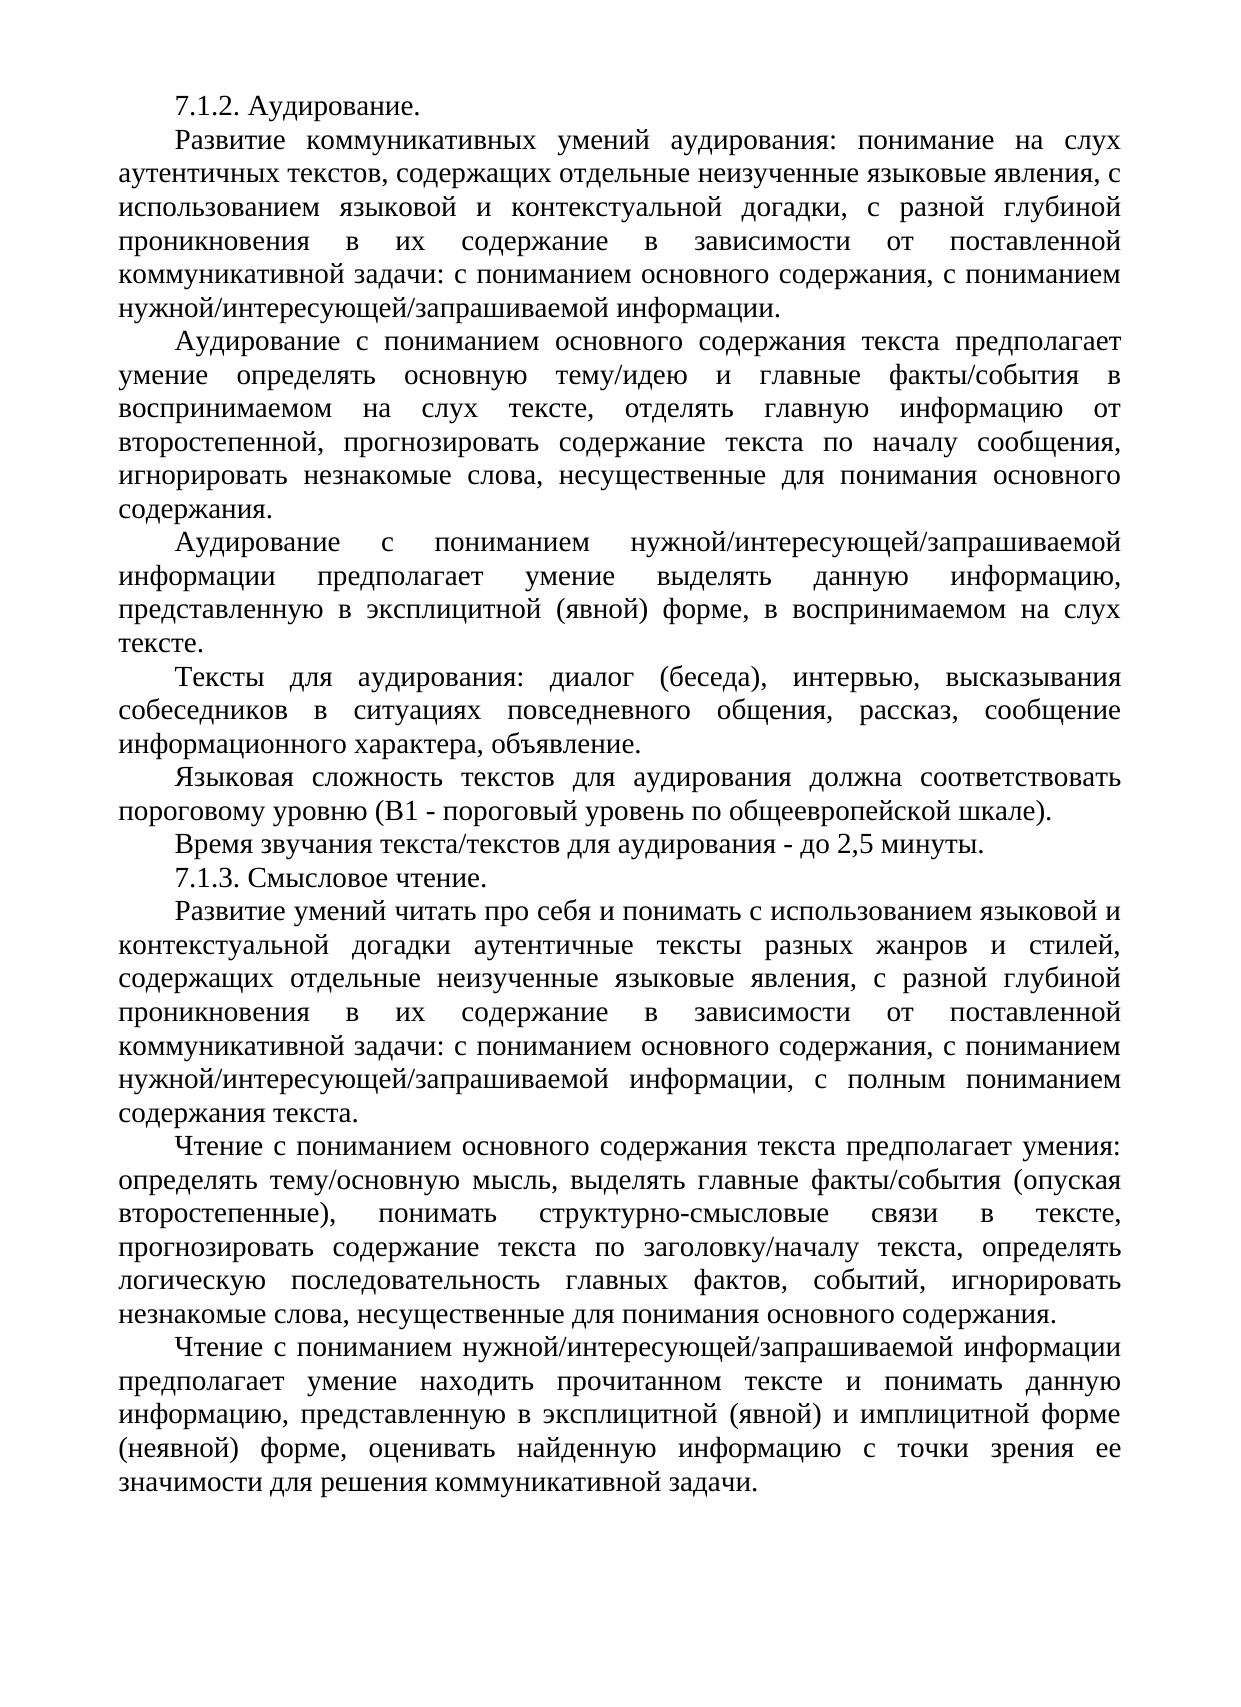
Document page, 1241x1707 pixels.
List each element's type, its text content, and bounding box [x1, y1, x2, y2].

text Развитие умений читать про себя и понимать с использованием языковой и контекстуальной догадки аутентичные тексты разных жанров и стилей, содержащих отдельные неизученные языковые явления, с разной глубиной проникновения в их содержание в зависимости от поставленной коммуникативной задачи: с пониманием основного содержания, с пониманием нужной/интересующей/запрашиваемой информации, с полным пониманием содержания текста. [118, 893, 1122, 1128]
text Чтение с пониманием основного содержания текста предполагает умения: определять тему/основную мысль, выделять главные факты/события (опуская второстепенные), понимать структурно-смысловые связи в тексте, прогнозировать содержание текста по заголовку/началу текста, определять логическую последовательность главных фактов, событий, игнорировать незнакомые слова, несущественные для понимания основного содержания. [118, 1128, 1122, 1329]
text Развитие коммуникативных умений аудирования: понимание на слух аутентичных текстов, содержащих отдельные неизученные языковые явления, с использованием языковой и контекстуальной догадки, с разной глубиной проникновения в их содержание в зависимости от поставленной коммуникативной задачи: с пониманием основного содержания, с пониманием нужной/интересующей/запрашиваемой информации. [118, 122, 1122, 323]
text Тексты для аудирования: диалог (беседа), интервью, высказывания собеседников в ситуациях повседневного общения, рассказ, сообщение информационного характера, объявление. [118, 659, 1122, 759]
text Языковая сложность текстов для аудирования должна соответствовать пороговому уровню (B1 - пороговый уровень по общеевропейской шкале). [118, 759, 1122, 826]
text Время звучания текста/текстов для аудирования - до 2,5 минуты. [118, 826, 1122, 860]
text 7.1.3. Смысловое чтение. [118, 860, 1122, 893]
text Чтение с пониманием нужной/интересующей/запрашиваемой информации предполагает умение находить прочитанном тексте и понимать данную информацию, представленную в эксплицитной (явной) и имплицитной форме (неявной) форме, оценивать найденную информацию с точки зрения ее значимости для решения коммуникативной задачи. [118, 1329, 1122, 1497]
text Аудирование с пониманием основного содержания текста предполагает умение определять основную тему/идею и главные факты/события в воспринимаемом на слух тексте, отделять главную информацию от второстепенной, прогнозировать содержание текста по началу сообщения, игнорировать незнакомые слова, несущественные для понимания основного содержания. [118, 323, 1122, 524]
text 7.1.2. Аудирование. [118, 88, 1122, 122]
text Аудирование с пониманием нужной/интересующей/запрашиваемой информации предполагает умение выделять данную информацию, представленную в эксплицитной (явной) форме, в воспринимаемом на слух тексте. [118, 524, 1122, 659]
